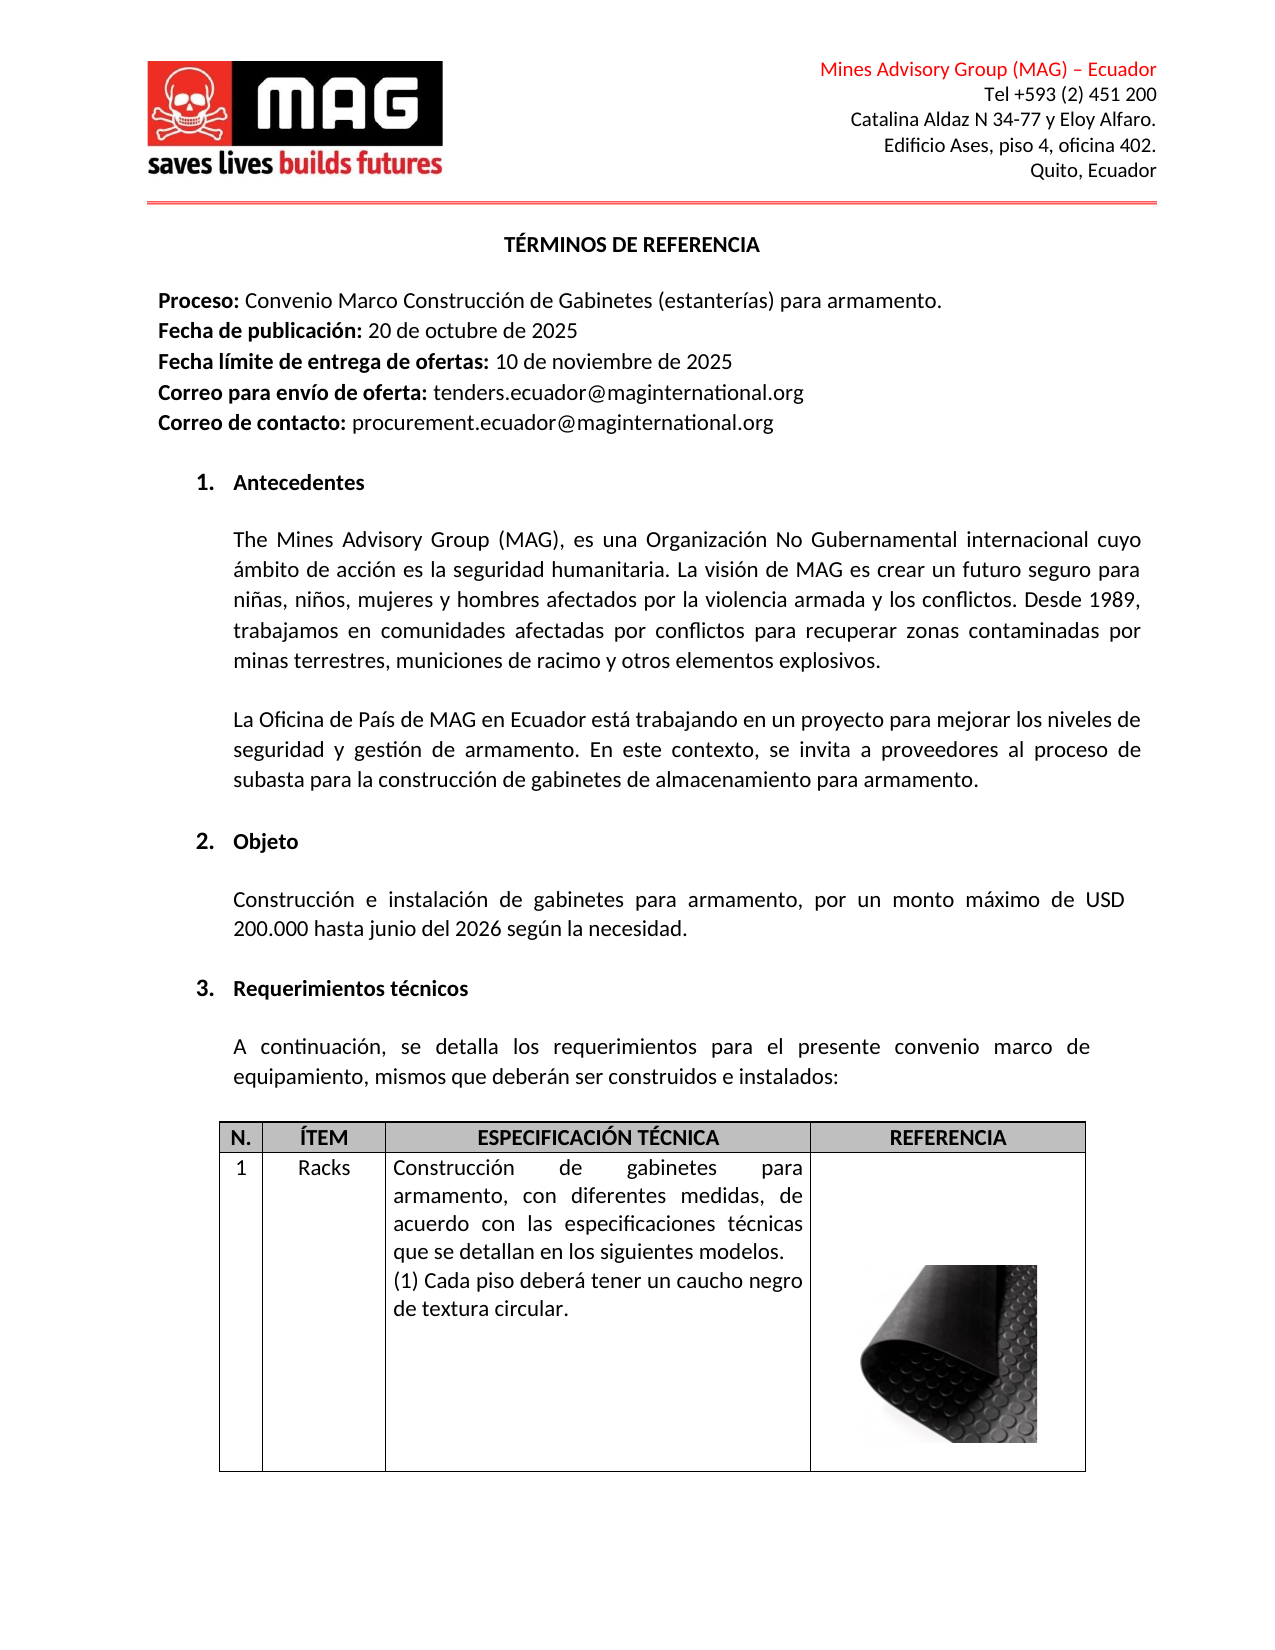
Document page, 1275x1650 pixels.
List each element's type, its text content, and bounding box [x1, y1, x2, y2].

subtitle Antecedentes [196, 466, 1157, 496]
subtitle Objeto [196, 825, 1157, 855]
table_header N. [220, 1123, 262, 1152]
text Fecha límite de entrega de ofertas: 10 de noviembre de 2025 [158, 347, 1157, 375]
table_cell (1) Cada piso deberá tener un caucho negro de textura circular. [386, 1265, 810, 1471]
table_cell Racks [263, 1153, 385, 1471]
picture [147, 61, 443, 177]
table_cell 1 [220, 1153, 262, 1471]
table_header REFERENCIA [811, 1123, 1085, 1152]
picture [859, 1265, 1038, 1443]
text La Oficina de País de MAG en Ecuador está trabajando en un proyecto para mejorar los niveles de seguridad y gestión de armamento. En este contexto, se invita a proveedores al proceso de subasta para la construcción de gabinetes de almacenamiento para armamento. [233, 705, 1143, 793]
subtitle Requerimientos técnicos [196, 972, 1157, 1003]
table_cell Construcción de gabinetes para armamento, con diferentes medidas, de acuerdo con las especificaciones técnicas que se detallan en los siguientes modelos. [386, 1153, 810, 1265]
text The Mines Advisory Group (MAG), es una Organización No Gubernamental internacional cuyo ámbito de acción es la seguridad humanitaria. La visión de MAG es crear un futuro seguro para niñas, niños, mujeres y hombres afectados por la violencia armada y los conflictos. Desde 1989, trabajamos en comunidades afectadas por conflictos para recuperar zonas contaminadas por minas terrestres, municiones de racimo y otros elementos explosivos. [233, 525, 1143, 674]
text Fecha de publicación: 20 de octubre de 2025 [158, 317, 1157, 344]
text A continuación, se detalla los requerimientos para el presente convenio marco de equipamiento, mismos que deberán ser construidos e instalados: [233, 1032, 1092, 1090]
text Correo para envío de oferta: tenders.ecuador@maginternational.org [158, 378, 1157, 406]
subtitle TÉRMINOS DE REFERENCIA [504, 230, 797, 258]
text Correo de contacto: procurement.ecuador@maginternational.org [158, 408, 1157, 436]
table_header ÍTEM [263, 1123, 385, 1152]
table_header ESPECIFICACIÓN TÉCNICA [386, 1123, 810, 1152]
text Proceso: Convenio Marco Construcción de Gabinetes (estanterías) para armamento. [158, 286, 1157, 314]
table_cell [811, 1153, 1085, 1265]
text Construcción e instalación de gabinetes para armamento, por un monto máximo de USD 200.000 hasta junio del 2026 según la necesidad. [233, 885, 1126, 942]
table_cell [811, 1265, 1085, 1471]
